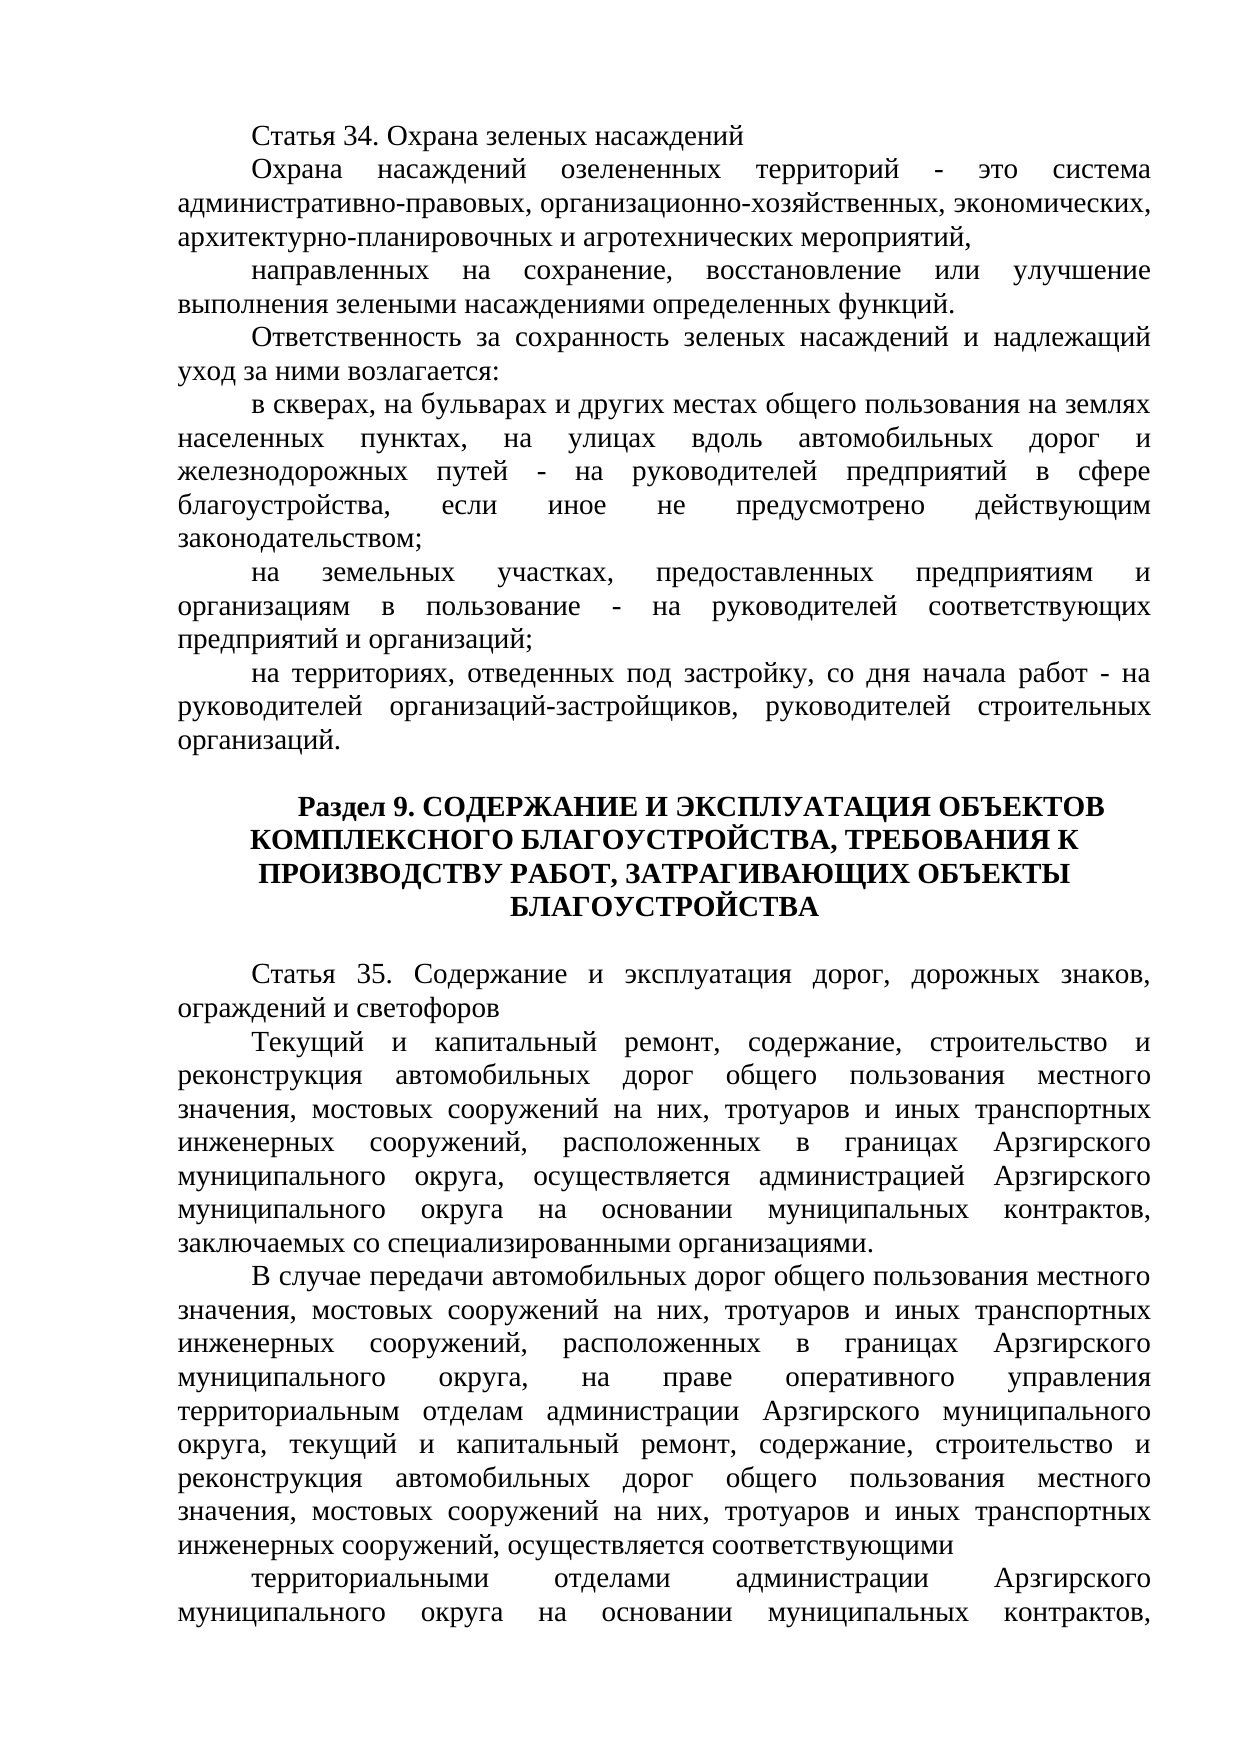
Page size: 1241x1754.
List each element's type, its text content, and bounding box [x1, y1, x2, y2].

text В случае передачи автомобильных дорог общего пользования местного значения, мостовых сооружений на них, тротуаров и иных транспортных инженерных сооружений, расположенных в границах Арзгирского муниципального округа, на праве оперативного управления территориальным отделам администрации Арзгирского муниципального округа, текущий и капитальный ремонт, содержание, строительство и реконструкция автомобильных дорог общего пользования местного значения, мостовых сооружений на них, тротуаров и иных транспортных инженерных сооружений, осуществляется соответствующими [177, 1258, 1152, 1560]
text Охрана насаждений озелененных территорий - это система административно-правовых, организационно-хозяйственных, экономических, архитектурно-планировочных и агротехнических мероприятий, [177, 152, 1152, 252]
text Текущий и капитальный ремонт, содержание, строительство и реконструкция автомобильных дорог общего пользования местного значения, мостовых сооружений на них, тротуаров и иных транспортных инженерных сооружений, расположенных в границах Арзгирского муниципального округа, осуществляется администрацией Арзгирского муниципального округа на основании муниципальных контрактов, заключаемых со специализированными организациями. [177, 1024, 1152, 1258]
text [177, 1560, 1152, 1627]
text Ответственность за сохранность зеленых насаждений и надлежащий уход за ними возлагается: [177, 319, 1152, 386]
text Раздел 9. СОДЕРЖАНИЕ И ЭКСПЛУАТАЦИЯ ОБЪЕКТОВ КОМПЛЕКСНОГО БЛАГОУСТРОЙСТВА, ТРЕБОВАНИЯ К ПРОИЗВОДСТВУ РАБОТ, ЗАТРАГИВАЮЩИХ ОБЪЕКТЫ БЛАГОУСТРОЙСТВА [177, 789, 1152, 923]
text в скверах, на бульварах и других местах общего пользования на землях населенных пунктах, на улицах вдоль автомобильных дорог и железнодорожных путей - на руководителей предприятий в сфере благоустройства, если иное не предусмотрено действующим законодательством; [177, 386, 1152, 554]
text на территориях, отведенных под застройку, со дня начала работ - на руководителей организаций-застройщиков, руководителей строительных организаций. [177, 655, 1152, 755]
text Статья 34. Охрана зеленых насаждений [177, 118, 1152, 152]
text на земельных участках, предоставленных предприятиям и организациям в пользование - на руководителей соответствующих предприятий и организаций; [177, 554, 1152, 655]
text Статья 35. Содержание и эксплуатация дорог, дорожных знаков, ограждений и светофоров [177, 957, 1152, 1024]
text направленных на сохранение, восстановление или улучшение выполнения зелеными насаждениями определенных функций. [177, 252, 1152, 319]
